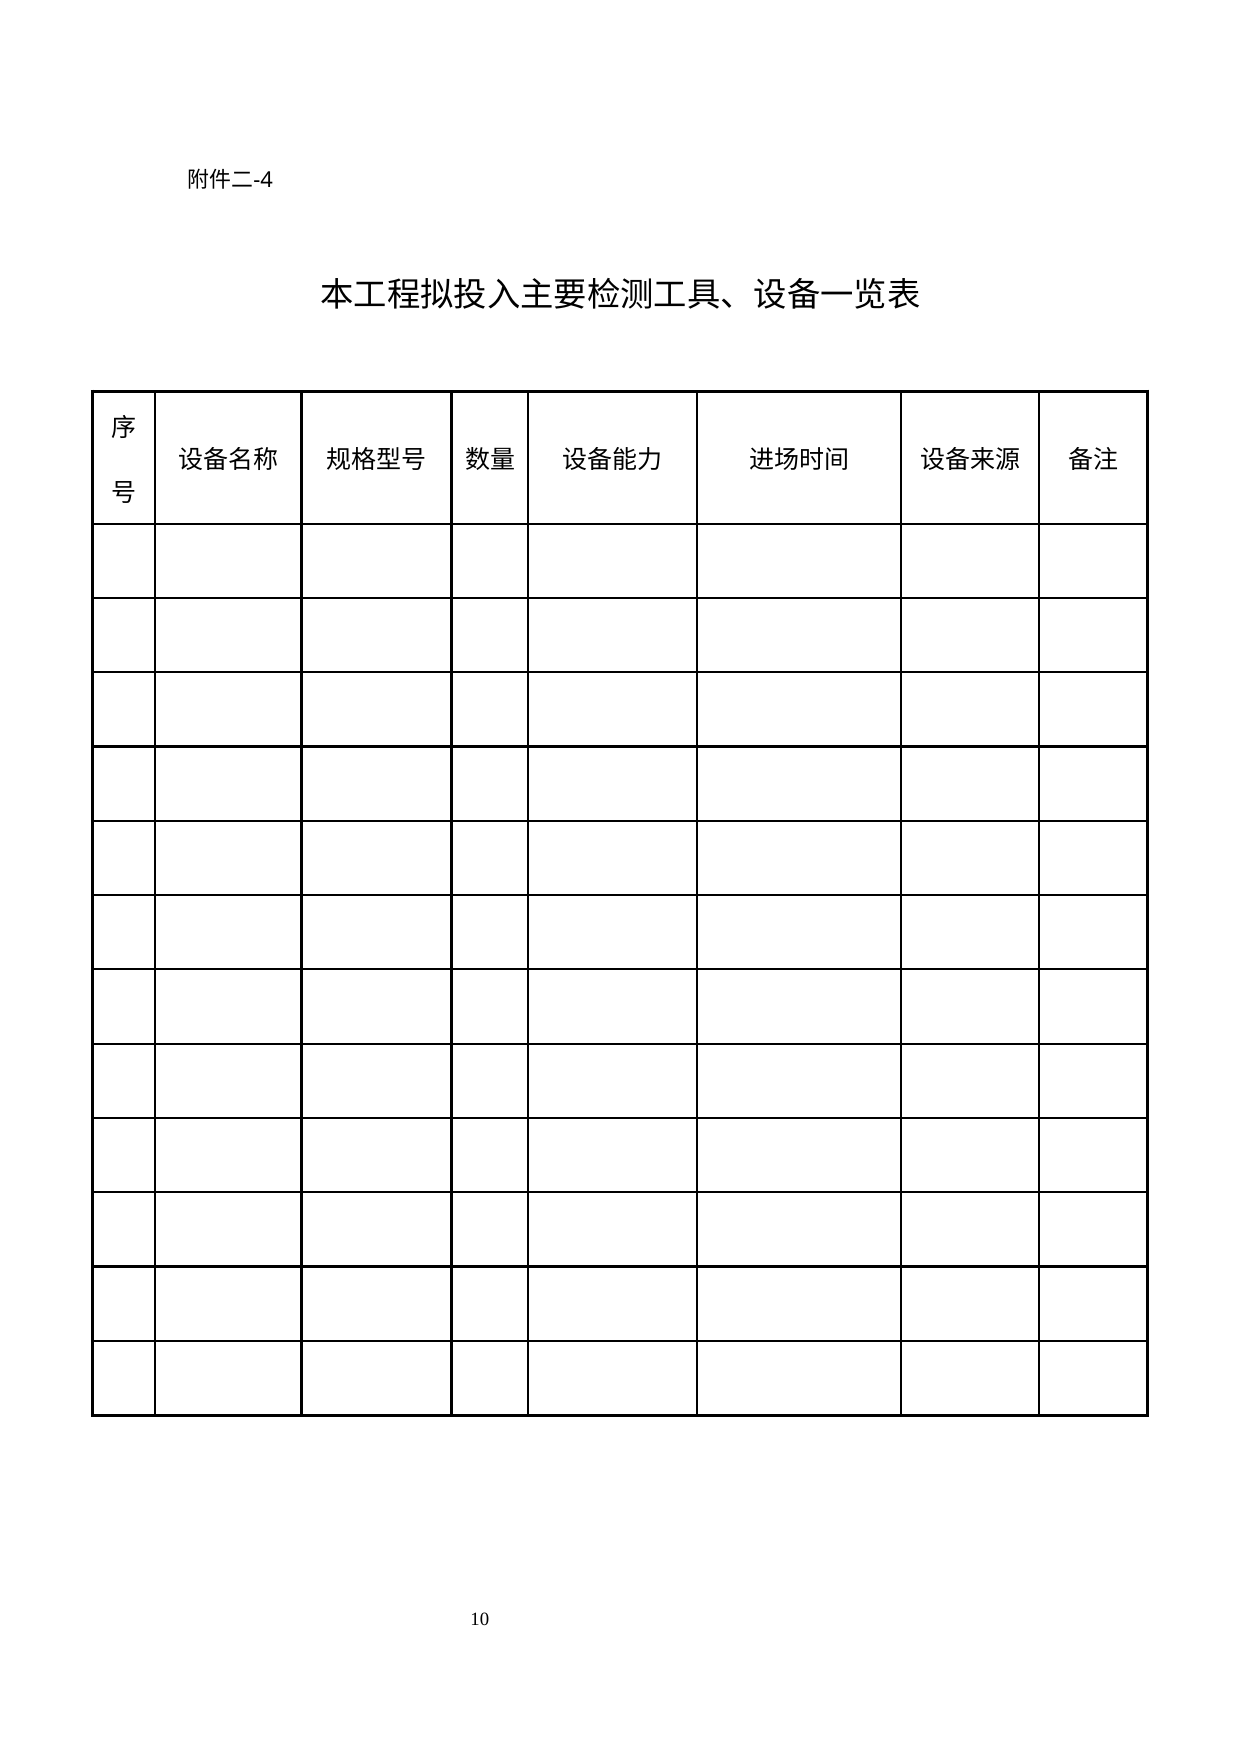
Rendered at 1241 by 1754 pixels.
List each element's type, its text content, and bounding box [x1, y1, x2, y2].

table_cell [1040, 599, 1146, 671]
table_header 备注 [1040, 393, 1146, 523]
table_cell [698, 599, 900, 671]
table_cell [94, 599, 154, 671]
table_cell [453, 1119, 527, 1191]
table_cell [94, 673, 154, 745]
table_cell [303, 1268, 450, 1339]
table_cell [453, 599, 527, 671]
table_cell [698, 1045, 900, 1117]
table_cell [94, 822, 154, 894]
table_cell [156, 1193, 300, 1265]
table_cell [698, 1342, 900, 1414]
table_cell [902, 1193, 1038, 1265]
table_cell [303, 1045, 450, 1117]
table_header 数量 [453, 393, 527, 523]
table_cell [902, 1119, 1038, 1191]
table_cell [902, 1045, 1038, 1117]
table_cell [902, 896, 1038, 968]
table_cell [453, 1193, 527, 1265]
table_cell [303, 1119, 450, 1191]
table_cell [1040, 748, 1146, 820]
table_cell [156, 1342, 300, 1414]
table_cell [94, 748, 154, 820]
table_cell [156, 748, 300, 820]
table_cell [1040, 822, 1146, 894]
table_cell [94, 1119, 154, 1191]
table_header 设备名称 [156, 393, 300, 523]
table_header 设备能力 [529, 393, 696, 523]
table_cell [156, 599, 300, 671]
table_cell [303, 525, 450, 597]
table_cell [529, 1119, 696, 1191]
table_cell [529, 748, 696, 820]
table_cell [156, 525, 300, 597]
table_cell [303, 896, 450, 968]
table_cell [902, 822, 1038, 894]
table_cell [529, 599, 696, 671]
table_header 进场时间 [698, 393, 900, 523]
table_cell [529, 1045, 696, 1117]
table_header 设备来源 [902, 393, 1038, 523]
table_cell [902, 748, 1038, 820]
table_cell [1040, 673, 1146, 745]
table_cell [698, 822, 900, 894]
table_cell [698, 1193, 900, 1265]
table_cell [303, 1342, 450, 1414]
table_cell [1040, 1193, 1146, 1265]
table_cell [453, 1045, 527, 1117]
table_cell [156, 822, 300, 894]
table_cell [453, 1268, 527, 1339]
table_cell [698, 970, 900, 1042]
table_cell [453, 525, 527, 597]
table_cell [303, 822, 450, 894]
table_cell [156, 1119, 300, 1191]
table_cell [303, 1193, 450, 1265]
table_cell [902, 970, 1038, 1042]
table_cell [303, 599, 450, 671]
table_cell [529, 1193, 696, 1265]
table_cell [902, 673, 1038, 745]
table_cell [1040, 1268, 1146, 1339]
table_cell [453, 970, 527, 1042]
table_cell [94, 1342, 154, 1414]
table_cell [1040, 1342, 1146, 1414]
table_cell [156, 1045, 300, 1117]
table_cell [698, 1268, 900, 1339]
table_header 规格型号 [303, 393, 450, 523]
table_cell [453, 822, 527, 894]
table_cell [156, 673, 300, 745]
table_cell [529, 970, 696, 1042]
table_cell [94, 1268, 154, 1339]
table_cell [94, 970, 154, 1042]
table_cell [902, 1342, 1038, 1414]
table_cell [1040, 1119, 1146, 1191]
table_cell [529, 1342, 696, 1414]
table_cell [698, 896, 900, 968]
table_cell [1040, 896, 1146, 968]
table_cell [698, 525, 900, 597]
table_cell [94, 1045, 154, 1117]
table_cell [303, 748, 450, 820]
table_cell [1040, 1045, 1146, 1117]
table_cell [156, 1268, 300, 1339]
table_cell [453, 748, 527, 820]
table_cell [529, 673, 696, 745]
table_cell [303, 970, 450, 1042]
table_cell [1040, 970, 1146, 1042]
table_cell [902, 525, 1038, 597]
table_cell [453, 673, 527, 745]
table_cell [453, 896, 527, 968]
table_cell [902, 1268, 1038, 1339]
table_cell [94, 1193, 154, 1265]
table_cell [698, 1119, 900, 1191]
table_cell [94, 896, 154, 968]
table_header 序号 [94, 393, 154, 523]
text 本工程拟投入主要检测工具、设备一览表 [187, 259, 1053, 324]
table_cell [698, 673, 900, 745]
table_cell [453, 1342, 527, 1414]
table_cell [303, 673, 450, 745]
table_cell [529, 525, 696, 597]
table_cell [529, 896, 696, 968]
table_cell [529, 1268, 696, 1339]
table_cell [902, 599, 1038, 671]
table_cell [156, 970, 300, 1042]
table_cell [1040, 525, 1146, 597]
table_cell [529, 822, 696, 894]
table_cell [156, 896, 300, 968]
table_cell [94, 525, 154, 597]
table_cell [698, 748, 900, 820]
text 附件二-4 [187, 162, 1053, 194]
